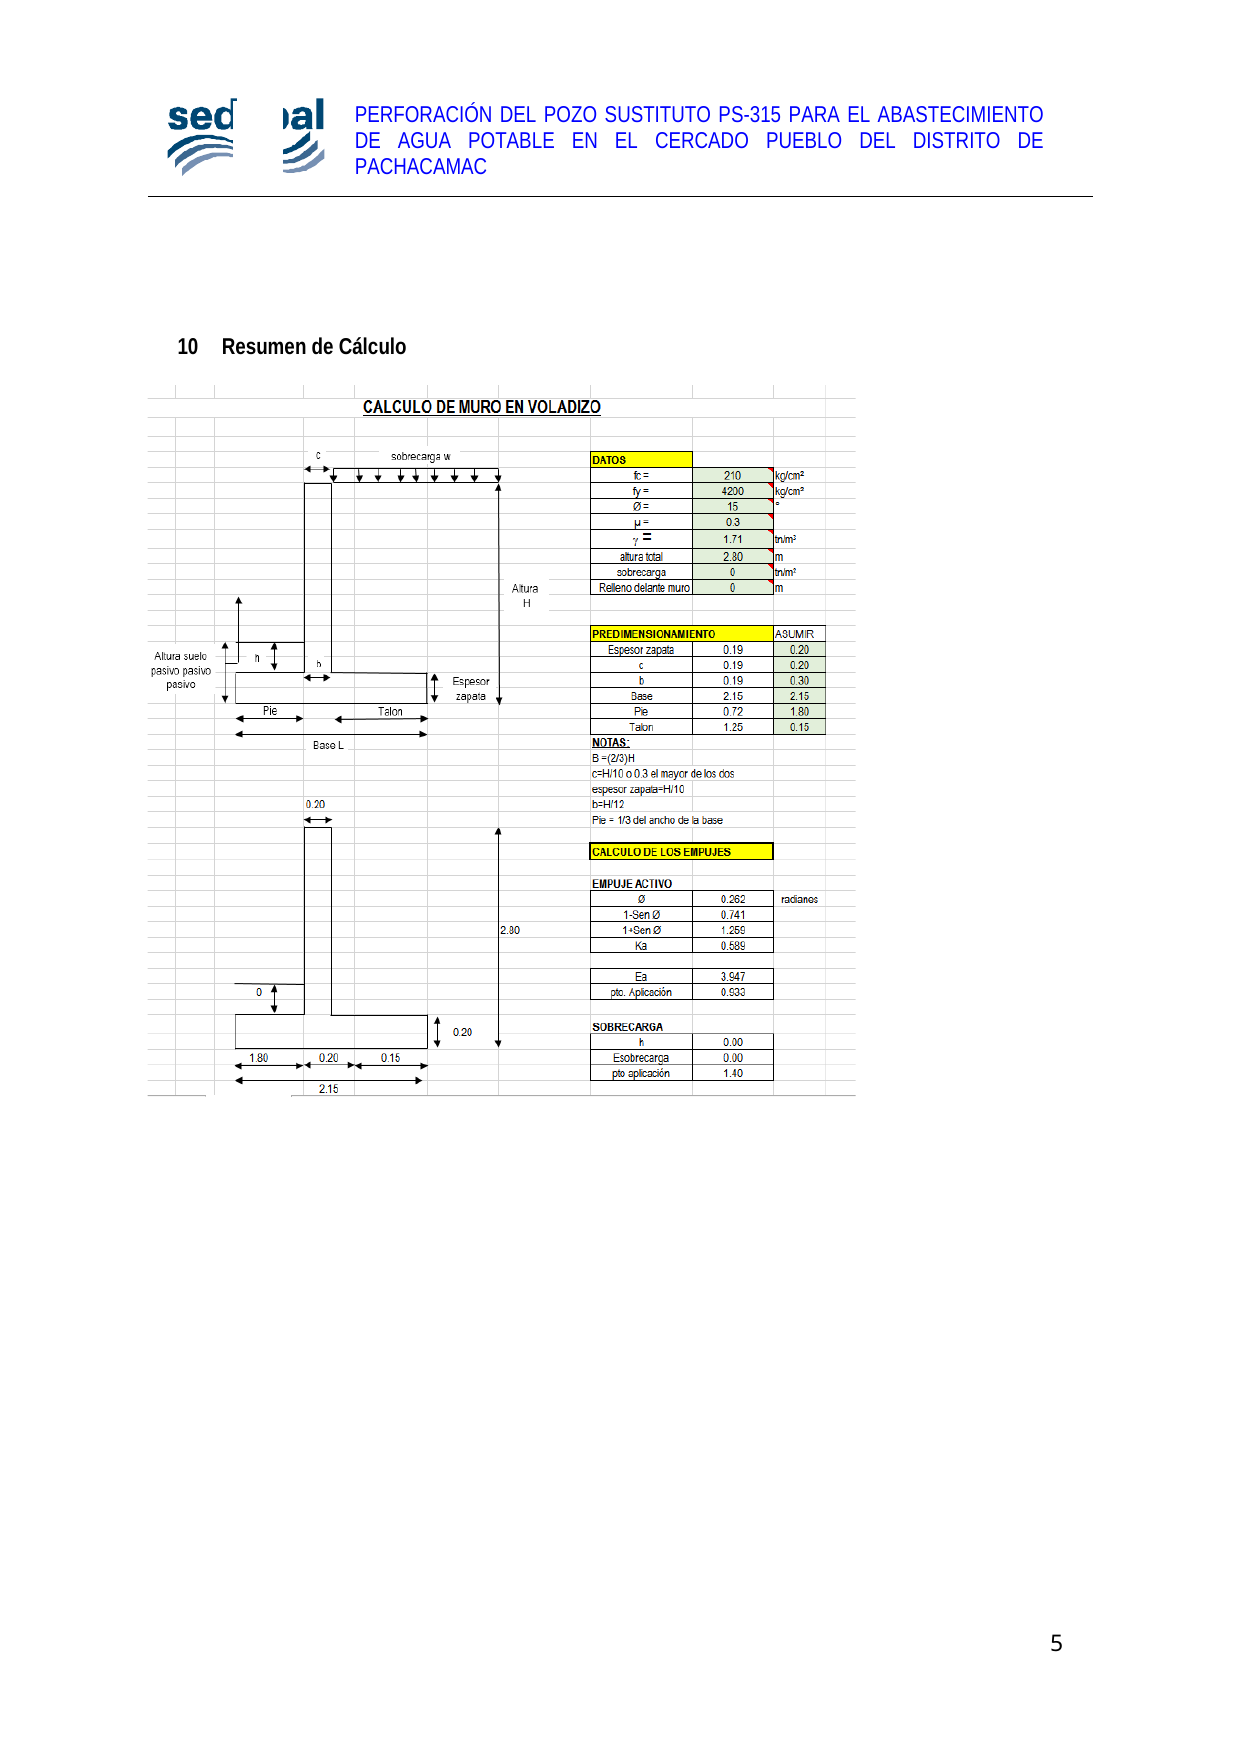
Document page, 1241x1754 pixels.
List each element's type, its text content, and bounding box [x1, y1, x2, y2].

list Resumen de Cálculo [177, 333, 1058, 359]
picture [147, 385, 856, 1097]
